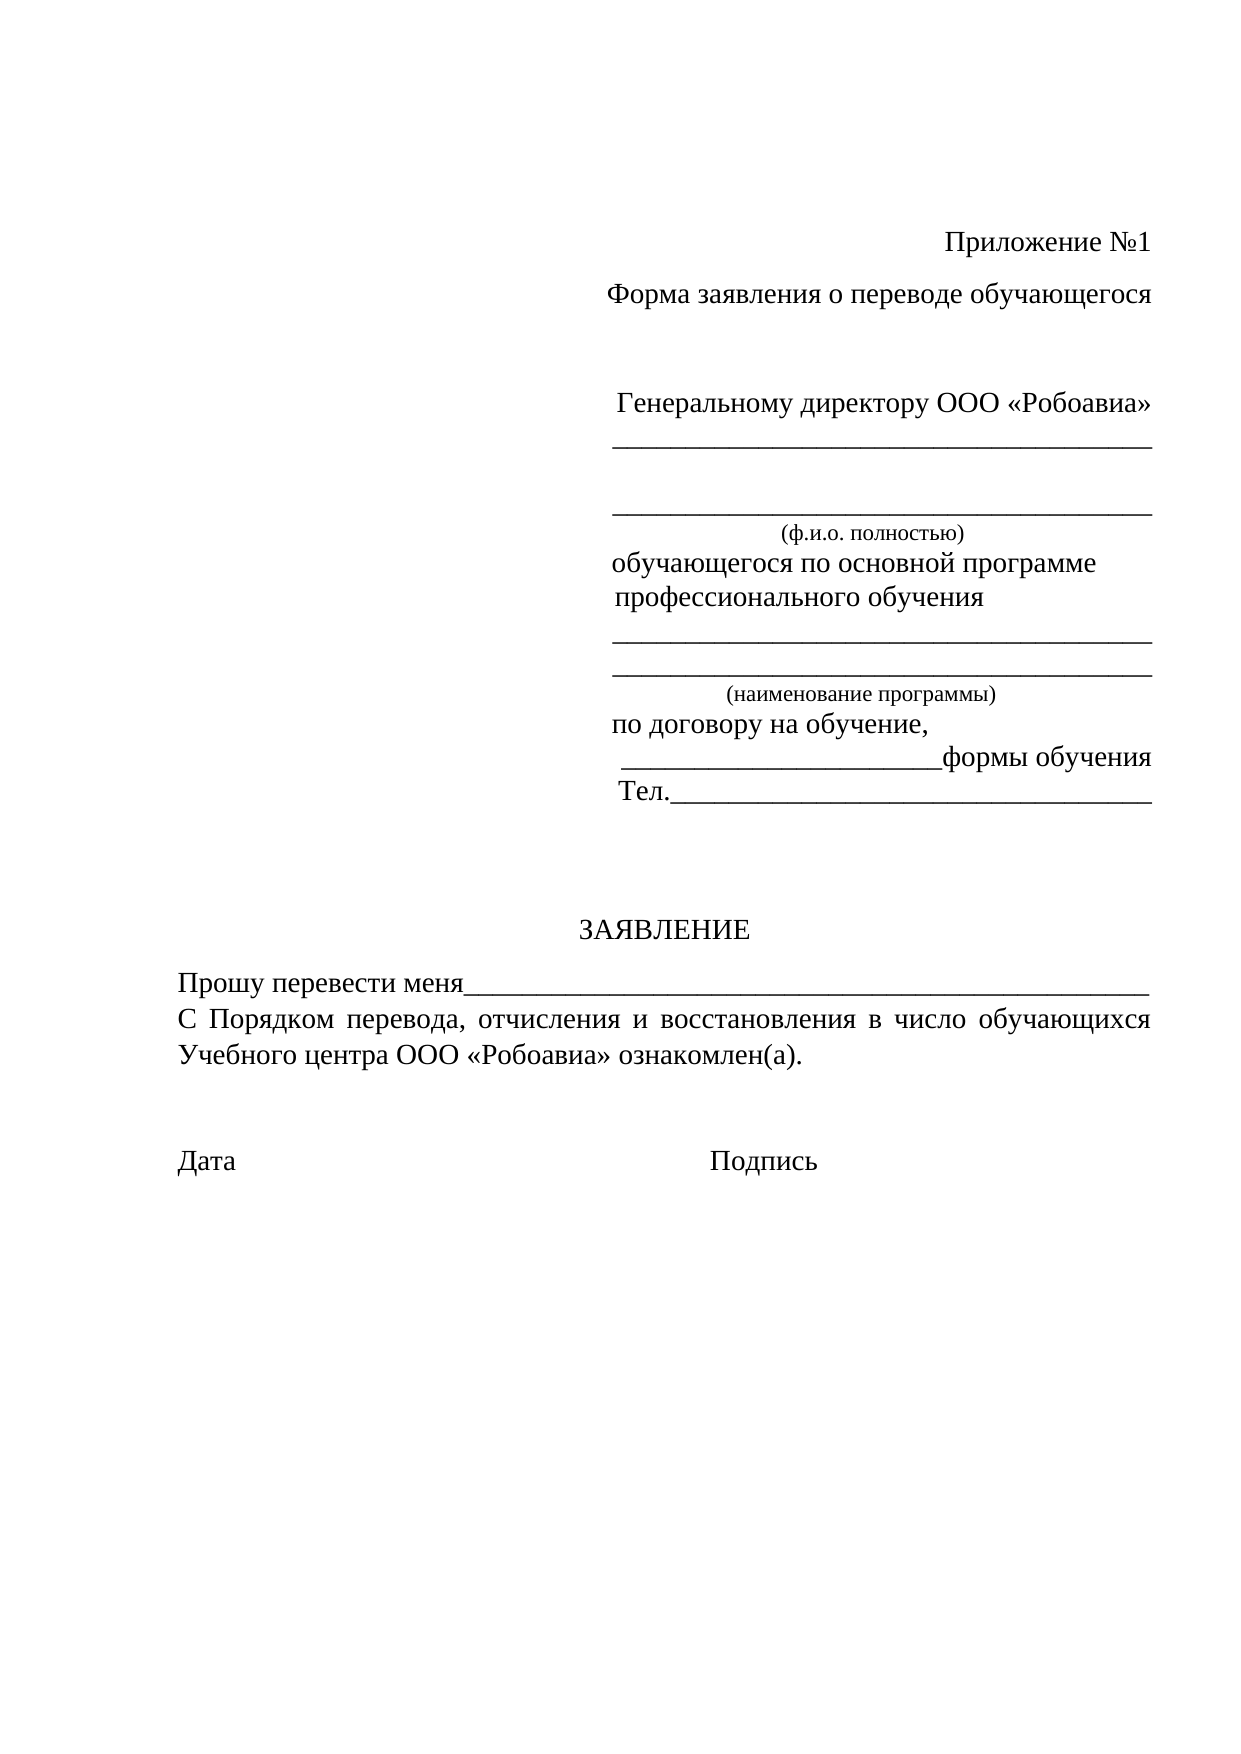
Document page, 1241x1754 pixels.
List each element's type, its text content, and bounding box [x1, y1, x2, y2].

text ЗАЯВЛЕНИЕ [177, 912, 1152, 946]
text Генеральному директору ООО «Робоавиа» [177, 385, 1152, 418]
text Приложение №1 [177, 224, 1152, 257]
text Прошу перевести меня_______________________________________________ [177, 965, 1152, 999]
text _____________________________________ [177, 418, 1152, 452]
text С Порядком перевода, отчисления и восстановления в число обучающихся Учебного центра ООО «Робоавиа» ознакомлен(а). [177, 1001, 1152, 1071]
text _____________________________________ [177, 646, 1152, 680]
text профессионального обучения [177, 579, 1152, 613]
text по договору на обучение, [177, 706, 1152, 739]
text ______________________формы обучения [177, 739, 1152, 773]
text Дата Подпись [177, 1143, 1152, 1177]
text обучающегося по основной программе [177, 546, 1152, 579]
text _____________________________________ [177, 613, 1152, 646]
text Форма заявления о переводе обучающегося [177, 277, 1152, 310]
text _____________________________________ [177, 486, 1152, 519]
text (ф.и.о. полностью) [177, 519, 1152, 546]
text Тел._________________________________ [177, 773, 1152, 807]
text (наименование программы) [177, 680, 1152, 706]
